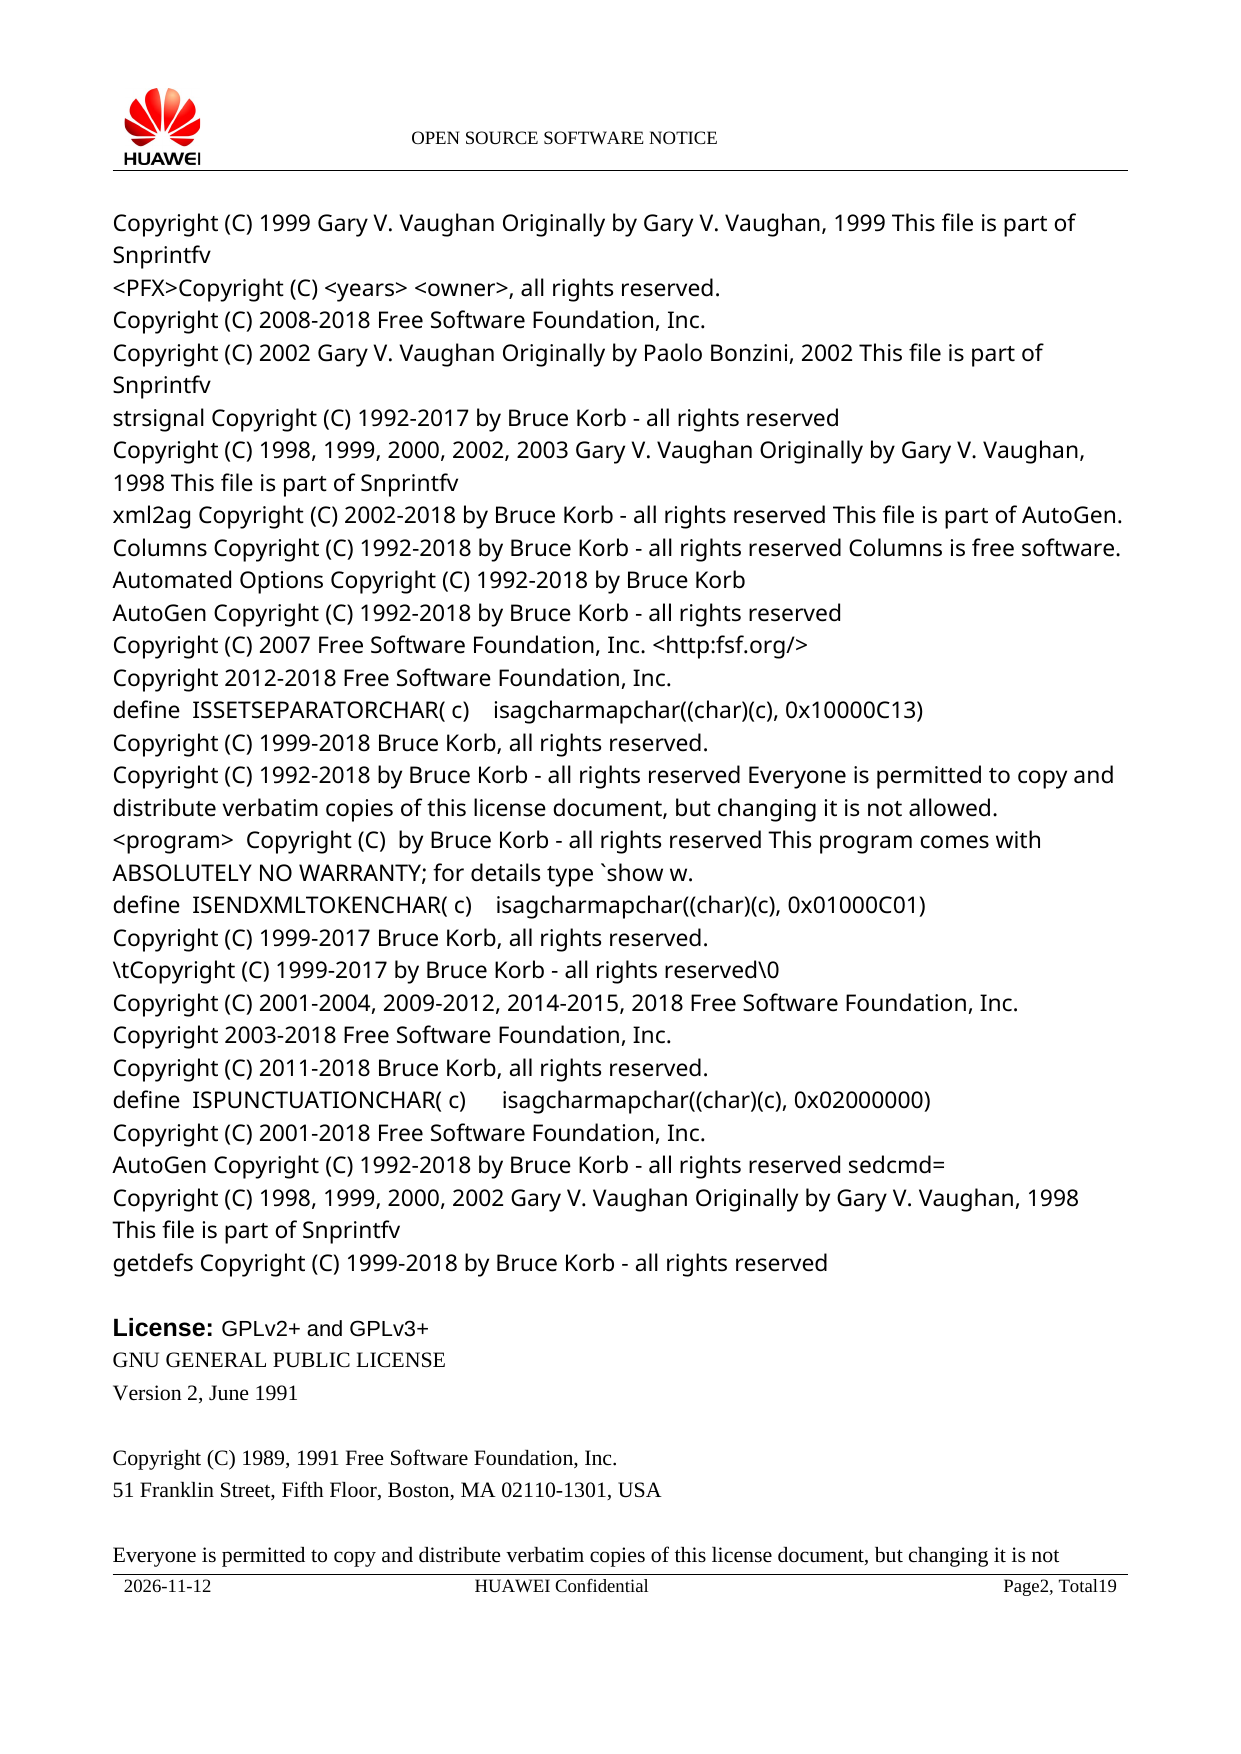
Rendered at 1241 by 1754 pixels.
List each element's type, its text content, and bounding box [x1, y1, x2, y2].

picture [124, 88, 201, 165]
text License: GPLv2+ and GPLv3+ [112, 1311, 1128, 1344]
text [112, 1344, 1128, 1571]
